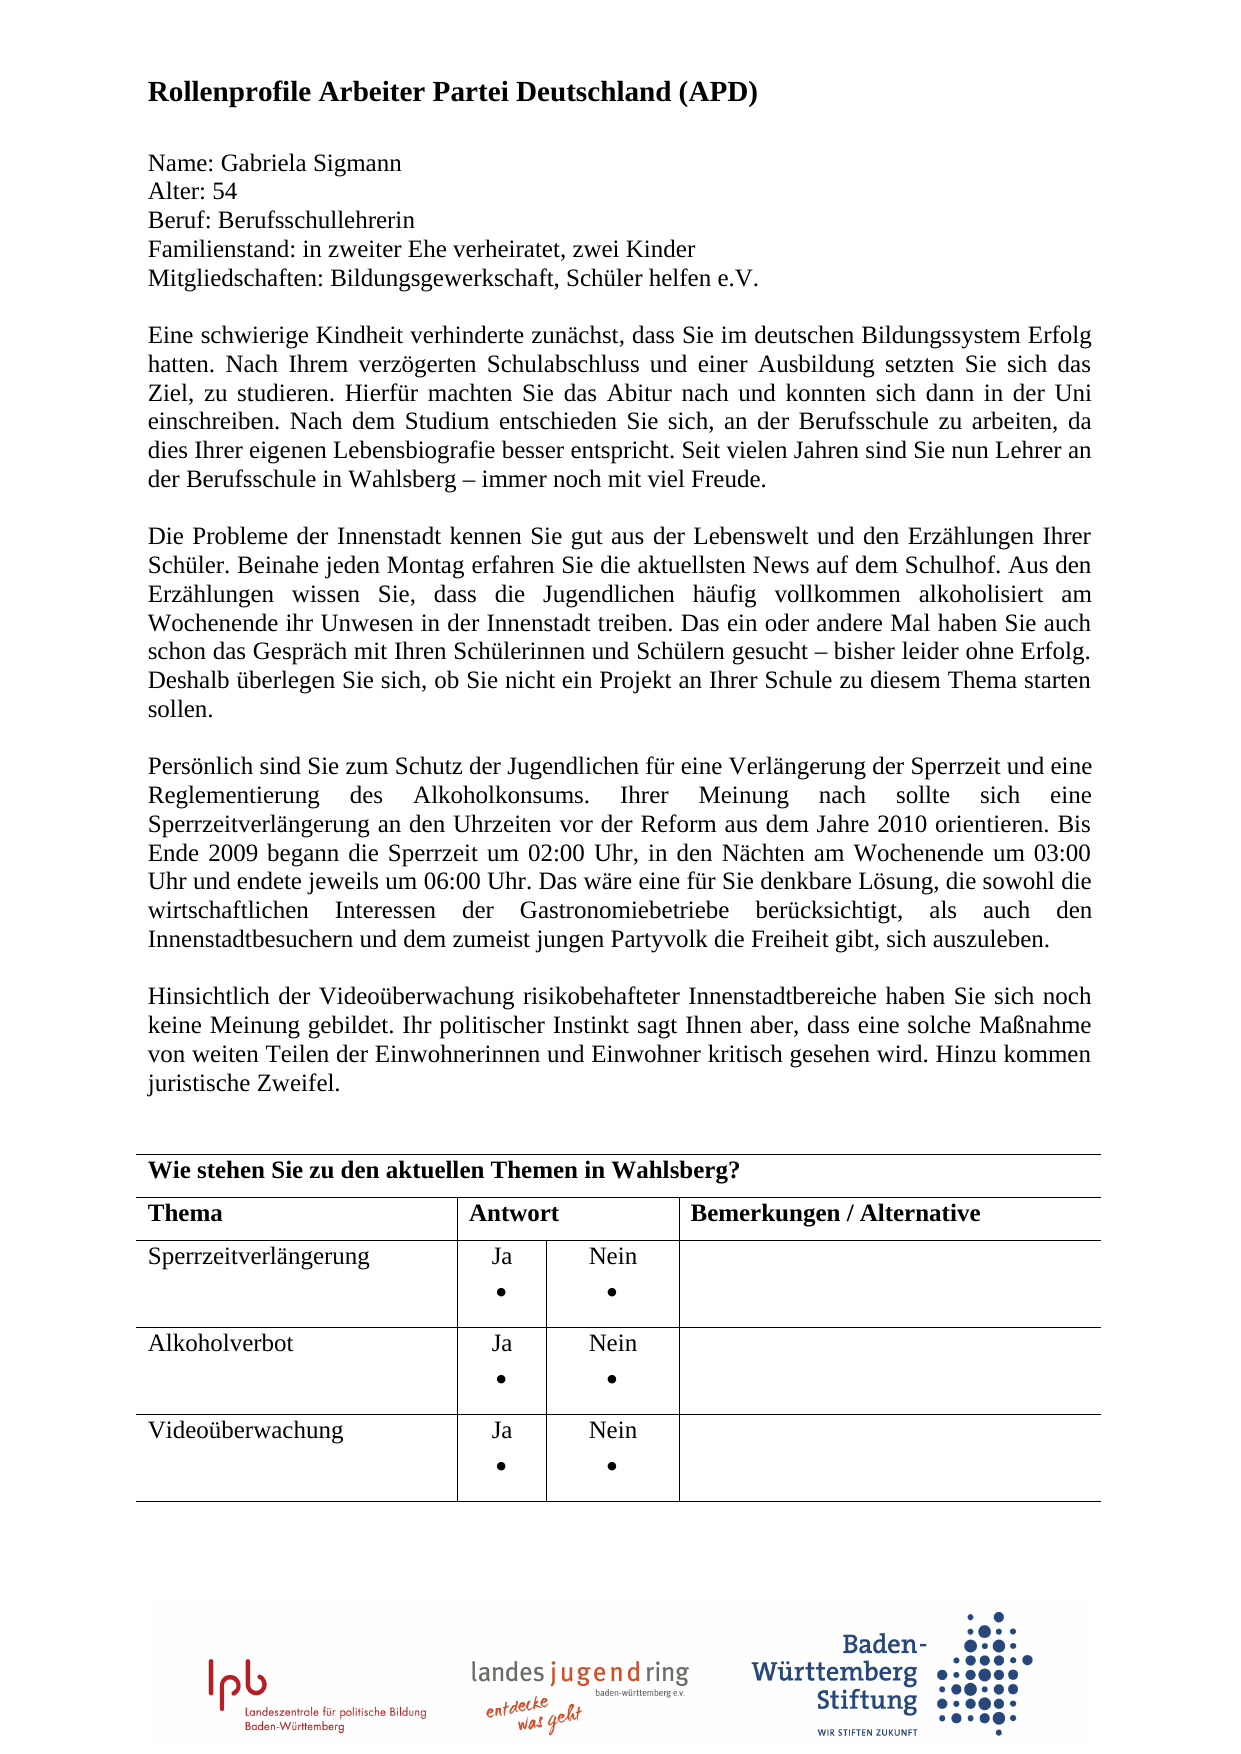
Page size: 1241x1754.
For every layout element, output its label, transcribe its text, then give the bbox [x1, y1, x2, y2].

text Beruf: Berufsschullehrerin [148, 205, 1093, 234]
text Eine schwierige Kindheit verhinderte zunächst, dass Sie im deutschen Bildungssystem Erfolg hatten. Nach Ihrem verzögerten Schulabschluss und einer Ausbildung setzten Sie sich das Ziel, zu studieren. Hierfür machten Sie das Abitur nach und konnten sich dann in der Uni einschreiben. Nach dem Studium entschieden Sie sich, an der Berufsschule zu arbeiten, da dies Ihrer eigenen Lebensbiografie besser entspricht. Seit vielen Jahren sind Sie nun Lehrer an der Berufsschule in Wahlsberg – immer noch mit viel Freude. [148, 320, 1093, 493]
text Persönlich sind Sie zum Schutz der Jugendlichen für eine Verlängerung der Sperrzeit und eine Reglementierung des Alkoholkonsums. Ihrer Meinung nach sollte sich eine Sperrzeitverlängerung an den Uhrzeiten vor der Reform aus dem Jahre 2010 orientieren. Bis Ende 2009 begann die Sperrzeit um 02:00 Uhr, in den Nächten am Wochenende um 03:00 Uhr und endete jeweils um 06:00 Uhr. Das wäre eine für Sie denkbare Lösung, die sowohl die wirtschaftlichen Interessen der Gastronomiebetriebe berücksichtigt, als auch den Innenstadtbesuchern und dem zumeist jungen Partyvolk die Freiheit gibt, sich auszuleben. [148, 751, 1093, 953]
table_cell Nein [547, 1241, 679, 1327]
text Die Probleme der Innenstadt kennen Sie gut aus der Lebenswelt und den Erzählungen Ihrer Schüler. Beinahe jeden Montag erfahren Sie die aktuellsten News auf dem Schulhof. Aus den Erzählungen wissen Sie, dass die Jugendlichen häufig vollkommen alkoholisiert am Wochenende ihr Unwesen in der Innenstadt treiben. Das ein oder andere Mal haben Sie auch schon das Gespräch mit Ihren Schülerinnen und Schülern gesucht – bisher leider ohne Erfolg. Deshalb überlegen Sie sich, ob Sie nicht ein Projekt an Ihrer Schule zu diesem Thema starten sollen. [148, 521, 1093, 723]
text Mitgliedschaften: Bildungsgewerkschaft, Schüler helfen e.V. [148, 263, 1093, 291]
table_cell [680, 1328, 1101, 1414]
text Alter: 54 [148, 176, 1093, 205]
table_cell Alkoholverbot [136, 1328, 457, 1414]
table_cell Nein [547, 1328, 679, 1414]
table_cell [680, 1241, 1101, 1327]
text Hinsichtlich der Videoüberwachung risikobehafteter Innenstadtbereiche haben Sie sich noch keine Meinung gebildet. Ihr politischer Instinkt sagt Ihnen aber, dass eine solche Maßnahme von weiten Teilen der Einwohnerinnen und Einwohner kritisch gesehen wird. Hinzu kommen juristische Zweifel. [148, 981, 1093, 1096]
table_cell Bemerkungen / Alternative [680, 1198, 1101, 1240]
table_cell Ja [458, 1415, 546, 1501]
table_cell Ja [458, 1328, 546, 1414]
table_cell Nein [547, 1415, 679, 1501]
text Name: Gabriela Sigmann [148, 148, 1093, 176]
table_cell Sperrzeitverlängerung [136, 1241, 457, 1327]
table_cell [680, 1415, 1101, 1501]
picture [148, 1598, 1093, 1747]
text Familienstand: in zweiter Ehe verheiratet, zwei Kinder [148, 234, 1093, 263]
table_header Wie stehen Sie zu den aktuellen Themen in Wahlsberg? [136, 1155, 1101, 1197]
table_cell Thema [136, 1198, 457, 1240]
table_cell Videoüberwachung [136, 1415, 457, 1501]
table_cell Antwort [458, 1198, 679, 1240]
table_cell Ja [458, 1241, 546, 1327]
